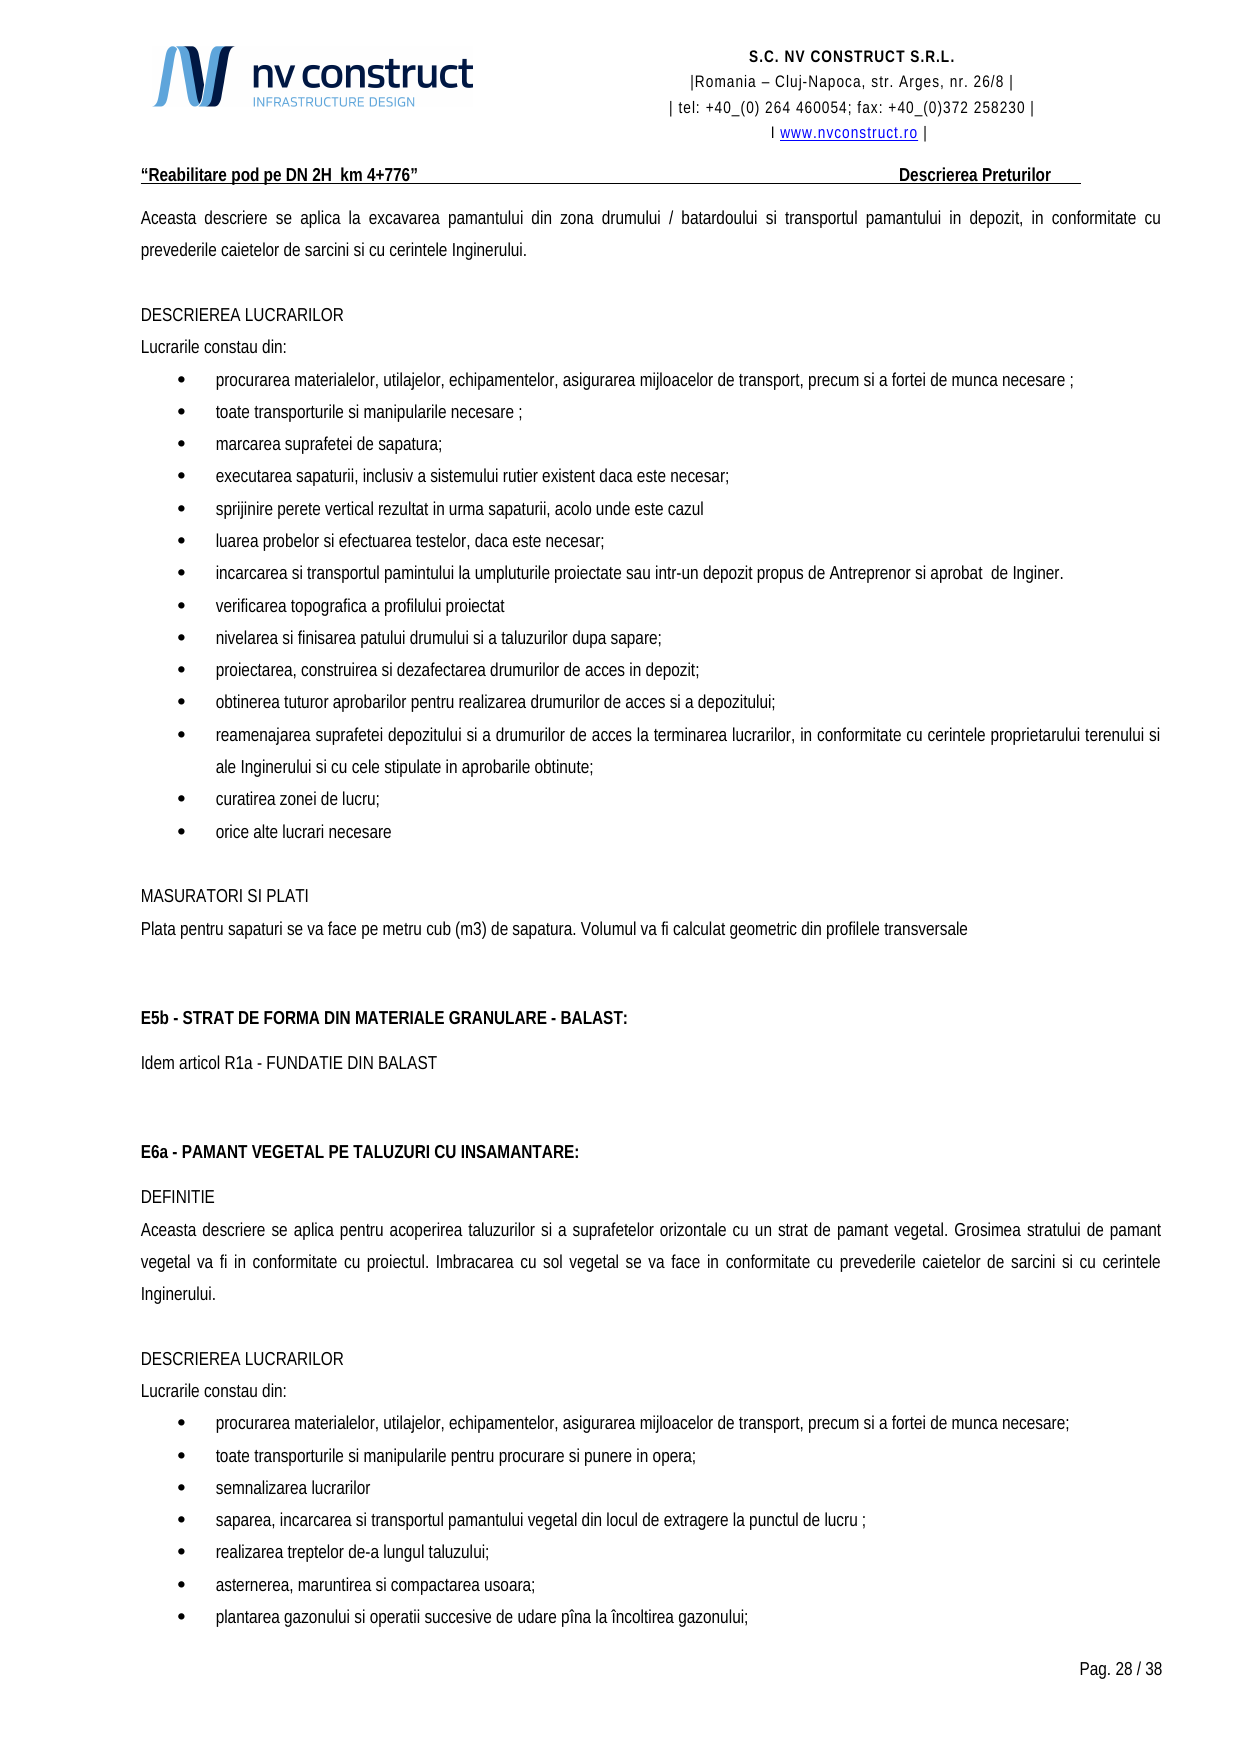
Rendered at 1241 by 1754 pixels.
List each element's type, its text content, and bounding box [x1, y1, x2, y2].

list toate transporturile si manipularile necesare ; [178, 401, 1162, 422]
list orice alte lucrari necesare [178, 821, 1162, 842]
list saparea, incarcarea si transportul pamantului vegetal din locul de extragere la punctul de lucru ; [178, 1509, 1162, 1531]
list sprijinire perete vertical rezultat in urma sapaturii, acolo unde este cazul [178, 498, 1162, 519]
text DESCRIEREA LUCRARILOR [141, 304, 1162, 325]
text Aceasta descriere se aplica la excavarea pamantului din zona drumului / batardoului si transportul pamantului in depozit, in conformitate cu prevederile caietelor de sarcini si cu cerintele Inginerului. [141, 207, 1162, 261]
list procurarea materialelor, utilajelor, echipamentelor, asigurarea mijloacelor de transport, precum si a fortei de munca necesare ; [178, 368, 1162, 390]
text Idem articol R1a - FUNDATIE DIN BALAST [141, 1052, 1162, 1073]
list executarea sapaturii, inclusiv a sistemului rutier existent daca este necesar; [178, 465, 1162, 487]
list luarea probelor si efectuarea testelor, daca este necesar; [178, 530, 1162, 551]
list semnalizarea lucrarilor [178, 1477, 1162, 1498]
text Lucrarile constau din: [141, 336, 1162, 358]
list asternerea, maruntirea si compactarea usoara; [178, 1574, 1162, 1595]
subtitle E6a - PAMANT VEGETAL PE TALUZURI CU INSAMANTARE: [141, 1141, 1162, 1163]
text Aceasta descriere se aplica pentru acoperirea taluzurilor si a suprafetelor orizontale cu un strat de pamant vegetal. Grosimea stratului de pamant vegetal va fi in conformitate cu proiectul. Imbracarea cu sol vegetal se va face in conformitate cu prevederile caietelor de sarcini si cu cerintele Inginerului. [141, 1218, 1162, 1304]
text MASURATORI SI PLATI [141, 885, 1162, 907]
text Lucrarile constau din: [141, 1380, 1162, 1401]
list marcarea suprafetei de sapatura; [178, 433, 1162, 454]
text Plata pentru sapaturi se va face pe metru cub (m3) de sapatura. Volumul va fi calculat geometric din profilele transversale [141, 917, 1162, 939]
list plantarea gazonului si operatii succesive de udare pîna la încoltirea gazonului; [178, 1606, 1162, 1627]
list reamenajarea suprafetei depozitului si a drumurilor de acces la terminarea lucrarilor, in conformitate cu cerintele proprietarului terenului si ale Inginerului si cu cele stipulate in aprobarile obtinute; [178, 724, 1162, 777]
text DESCRIEREA LUCRARILOR [141, 1348, 1162, 1369]
subtitle E5b - STRAT DE FORMA DIN MATERIALE GRANULARE - BALAST: [141, 1007, 1162, 1028]
list verificarea topografica a profilului proiectat [178, 594, 1162, 616]
list procurarea materialelor, utilajelor, echipamentelor, asigurarea mijloacelor de transport, precum si a fortei de munca necesare; [178, 1412, 1162, 1434]
list nivelarea si finisarea patului drumului si a taluzurilor dupa sapare; [178, 627, 1162, 648]
list realizarea treptelor de-a lungul taluzului; [178, 1541, 1162, 1563]
list toate transporturile si manipularile pentru procurare si punere in opera; [178, 1444, 1162, 1466]
list incarcarea si transportul pamintului la umpluturile proiectate sau intr-un depozit propus de Antreprenor si aprobat de Inginer. [178, 562, 1162, 584]
picture [151, 46, 474, 107]
list proiectarea, construirea si dezafectarea drumurilor de acces in depozit; [178, 659, 1162, 681]
text DEFINITIE [141, 1186, 1162, 1208]
list curatirea zonei de lucru; [178, 788, 1162, 810]
list obtinerea tuturor aprobarilor pentru realizarea drumurilor de acces si a depozitului; [178, 691, 1162, 713]
